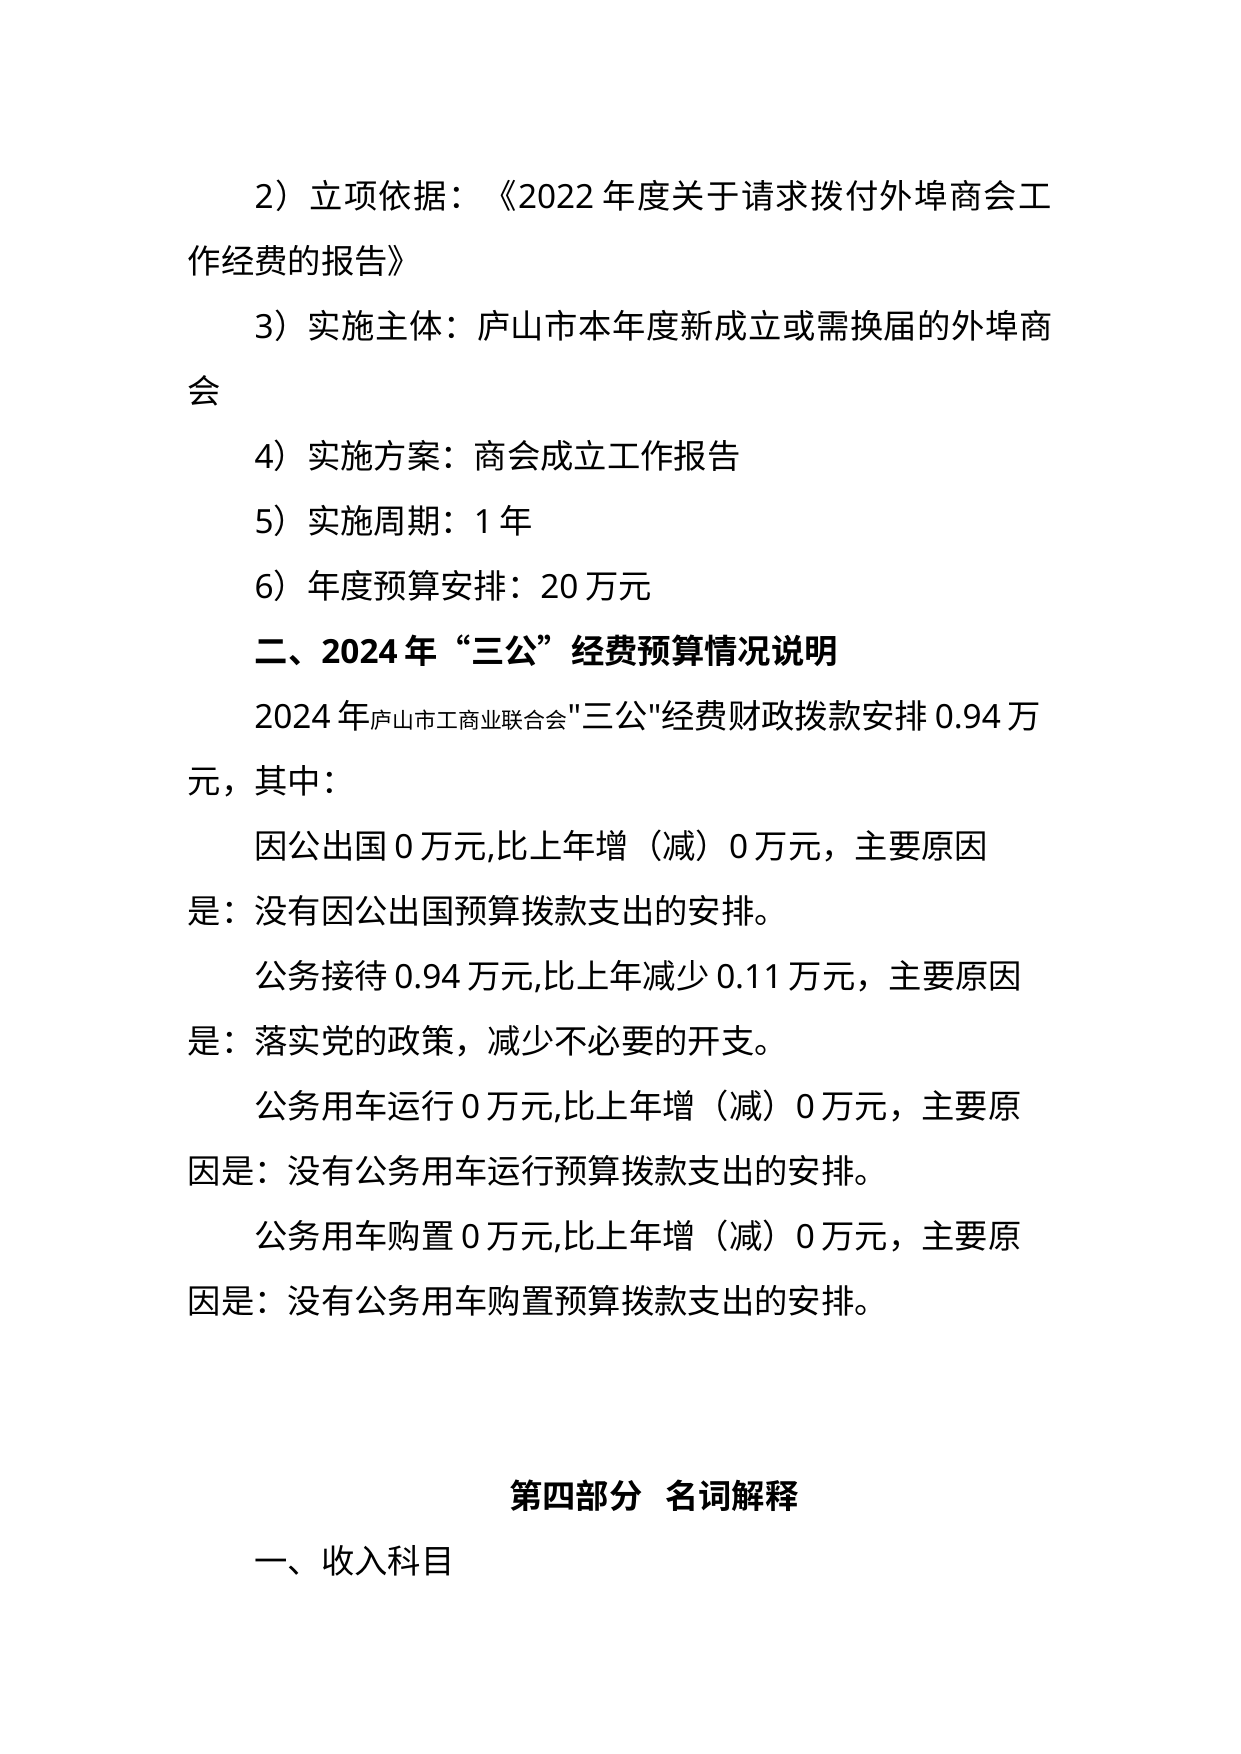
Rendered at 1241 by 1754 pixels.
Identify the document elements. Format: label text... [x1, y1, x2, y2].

text 2）立项依据：《2022年度关于请求拨付外埠商会工作经费的报告》 [187, 162, 1053, 292]
text 2024年庐山市工商业联合会"三公"经费财政拨款安排0.94万元，其中： [187, 682, 1053, 812]
text 一、收入科目 [187, 1527, 1053, 1592]
text 第四部分 名词解释 [187, 1462, 1053, 1527]
text 因公出国0万元,比上年增（减）0万元，主要原因是：没有因公出国预算拨款支出的安排。 [187, 812, 1053, 942]
text 公务用车运行0万元,比上年增（减）0万元，主要原因是：没有公务用车运行预算拨款支出的安排。 [187, 1072, 1053, 1202]
text 5）实施周期：1年 [187, 487, 1053, 552]
text 公务用车购置0万元,比上年增（减）0万元，主要原因是：没有公务用车购置预算拨款支出的安排。 [187, 1202, 1053, 1332]
text 3）实施主体：庐山市本年度新成立或需换届的外埠商会 [187, 292, 1053, 422]
text 4）实施方案：商会成立工作报告 [187, 422, 1053, 487]
text 二、2024年“三公”经费预算情况说明 [187, 617, 1053, 682]
text 6）年度预算安排：20万元 [187, 552, 1053, 617]
text 公务接待0.94万元,比上年减少0.11万元，主要原因是：落实党的政策，减少不必要的开支。 [187, 942, 1053, 1072]
